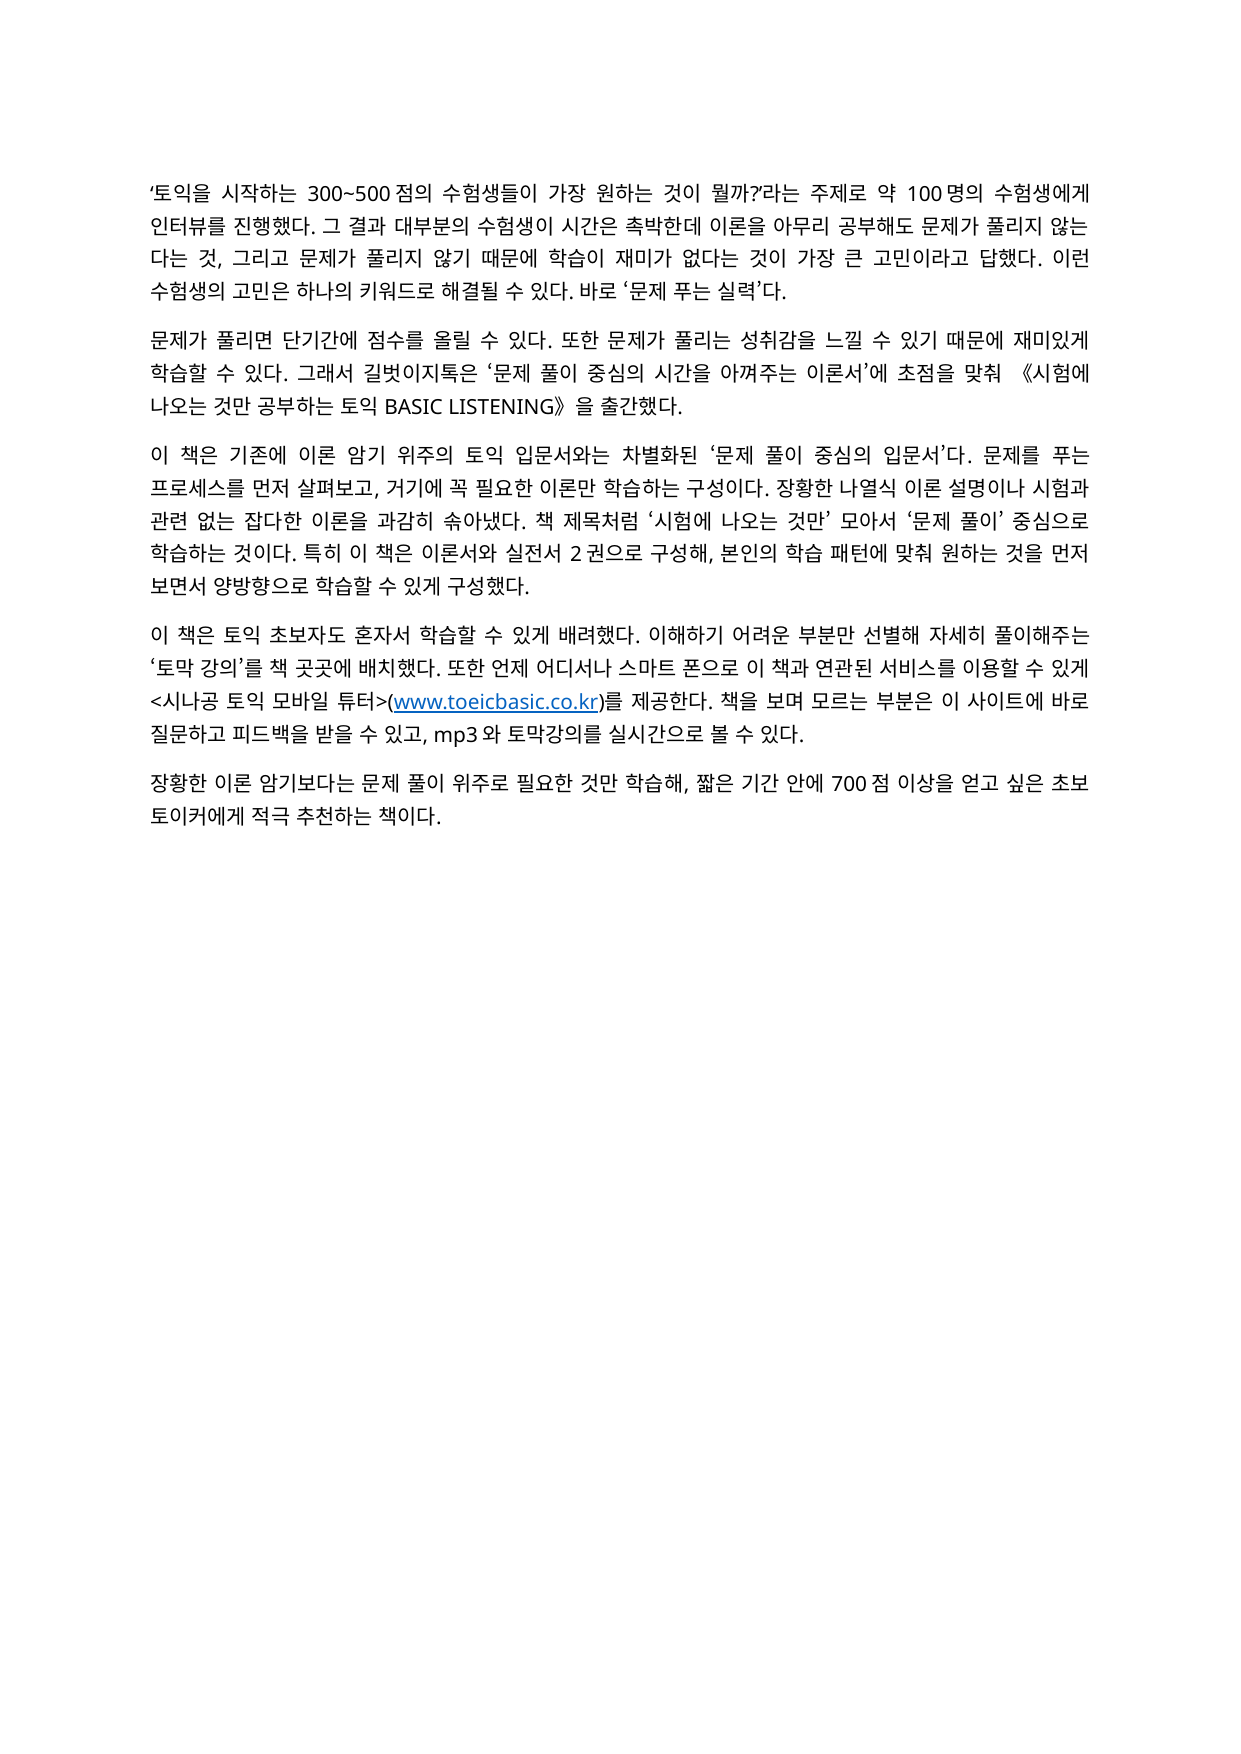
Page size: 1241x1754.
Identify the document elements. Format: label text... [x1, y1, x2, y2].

text 문제가 풀리면 단기간에 점수를 올릴 수 있다. 또한 문제가 풀리는 성취감을 느낄 수 있기 때문에 재미있게 학습할 수 있다. 그래서 길벗이지톡은 ‘문제 풀이 중심의 시간을 아껴주는 이론서’에 초점을 맞춰 《시험에 나오는 것만 공부하는 토익 BASIC LISTENING》을 출간했다. [150, 325, 1090, 420]
text ‘토익을 시작하는 300~500점의 수험생들이 가장 원하는 것이 뭘까?’라는 주제로 약 100명의 수험생에게 인터뷰를 진행했다. 그 결과 대부분의 수험생이 시간은 촉박한데 이론을 아무리 공부해도 문제가 풀리지 않는 다는 것, 그리고 문제가 풀리지 않기 때문에 학습이 재미가 없다는 것이 가장 큰 고민이라고 답했다. 이런 수험생의 고민은 하나의 키워드로 해결될 수 있다. 바로 ‘문제 푸는 실력’다. [150, 177, 1090, 306]
text 장황한 이론 암기보다는 문제 풀이 위주로 필요한 것만 학습해, 짧은 기간 안에 700점 이상을 얻고 싶은 초보 토이커에게 적극 추천하는 책이다. [150, 767, 1090, 830]
text 이 책은 기존에 이론 암기 위주의 토익 입문서와는 차별화된 ‘문제 풀이 중심의 입문서’다. 문제를 푸는 프로세스를 먼저 살펴보고, 거기에 꼭 필요한 이론만 학습하는 구성이다. 장황한 나열식 이론 설명이나 시험과 관련 없는 잡다한 이론을 과감히 솎아냈다. 책 제목처럼 ‘시험에 나오는 것만’ 모아서 ‘문제 풀이’ 중심으로 학습하는 것이다. 특히 이 책은 이론서와 실전서 2권으로 구성해, 본인의 학습 패턴에 맞춰 원하는 것을 먼저 보면서 양방향으로 학습할 수 있게 구성했다. [150, 439, 1090, 601]
text 이 책은 토익 초보자도 혼자서 학습할 수 있게 배려했다. 이해하기 어려운 부분만 선별해 자세히 풀이해주는 ‘토막 강의’를 책 곳곳에 배치했다. 또한 언제 어디서나 스마트 폰으로 이 책과 연관된 서비스를 이용할 수 있게 <시나공 토익 모바일 튜터>(www.toeicbasic.co.kr)를 제공한다. 책을 보며 모르는 부분은 이 사이트에 바로 질문하고 피드백을 받을 수 있고, mp3와 토막강의를 실시간으로 볼 수 있다. [150, 620, 1090, 748]
